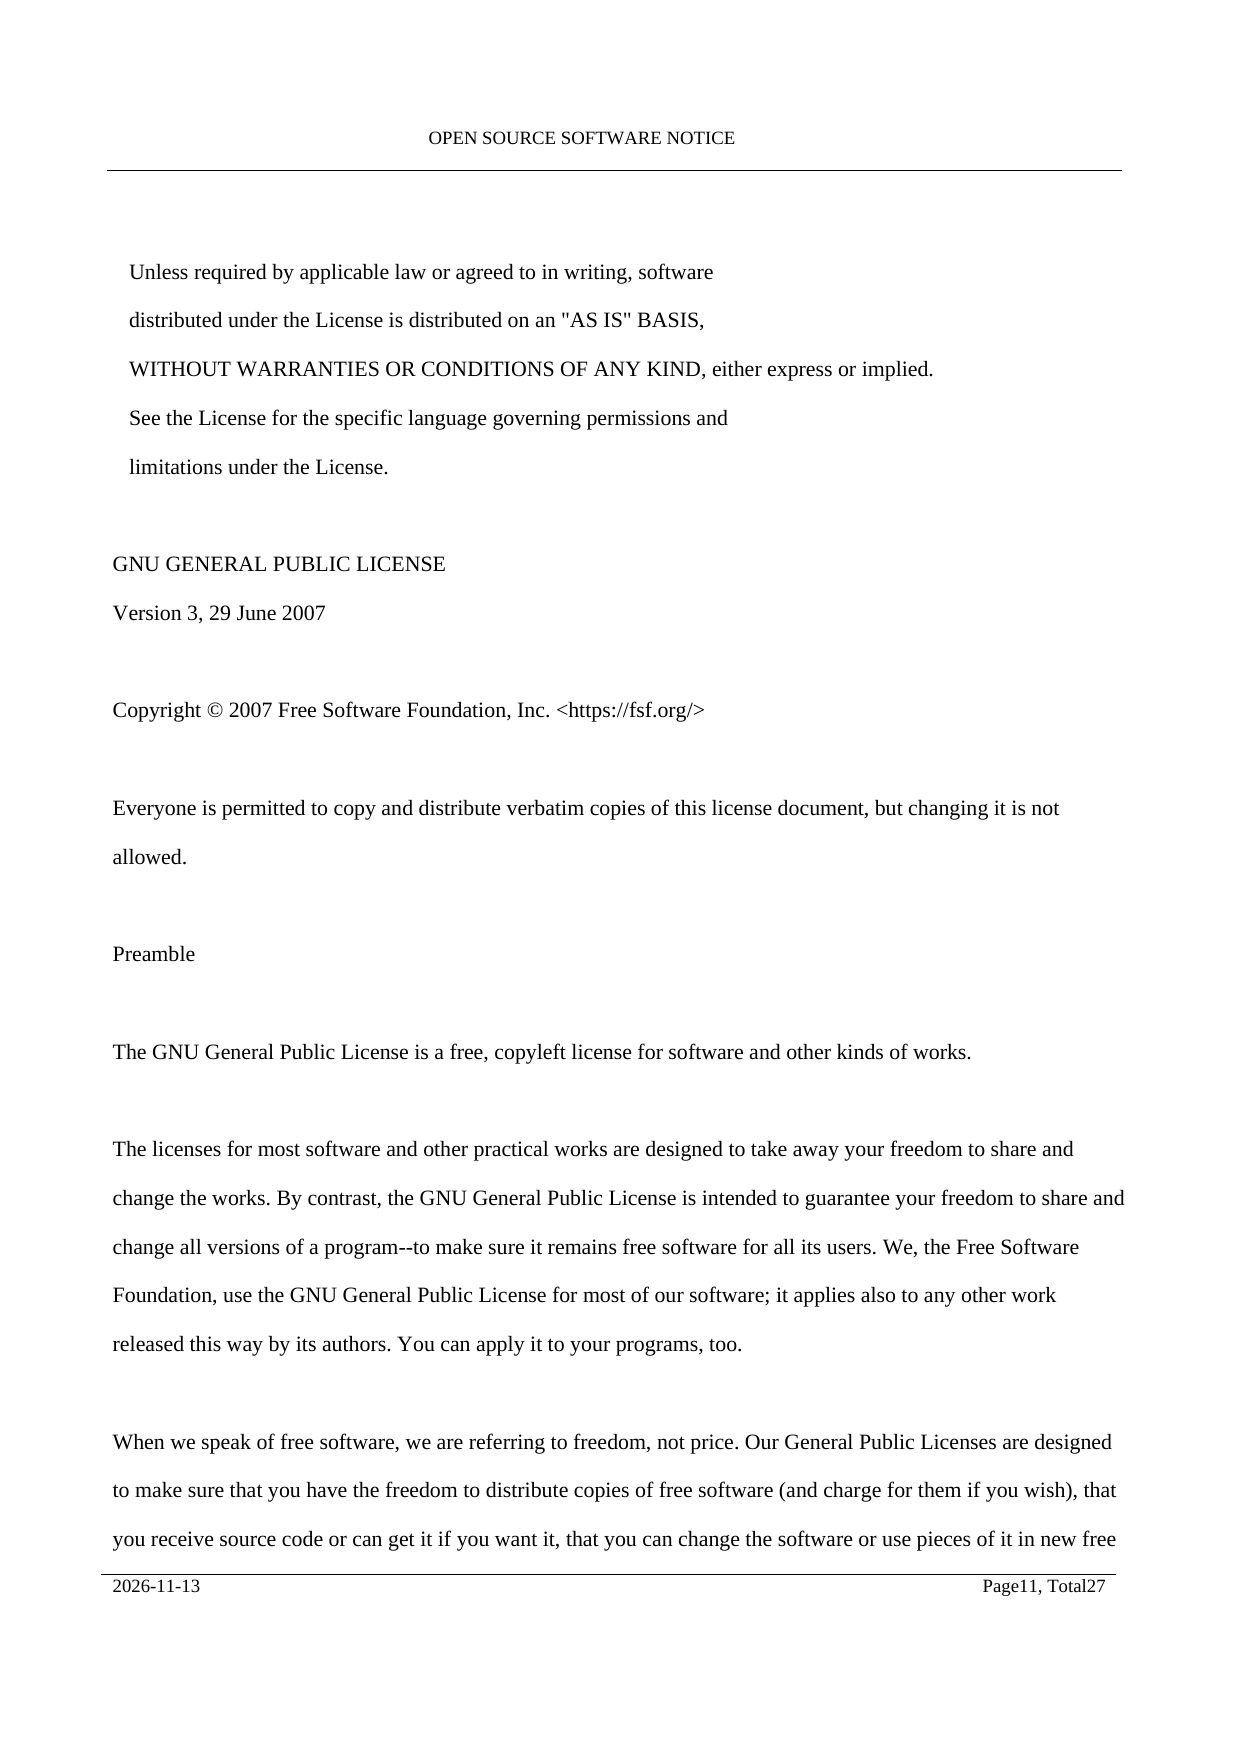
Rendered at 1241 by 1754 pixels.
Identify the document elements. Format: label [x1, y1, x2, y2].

text [112, 206, 1128, 1555]
